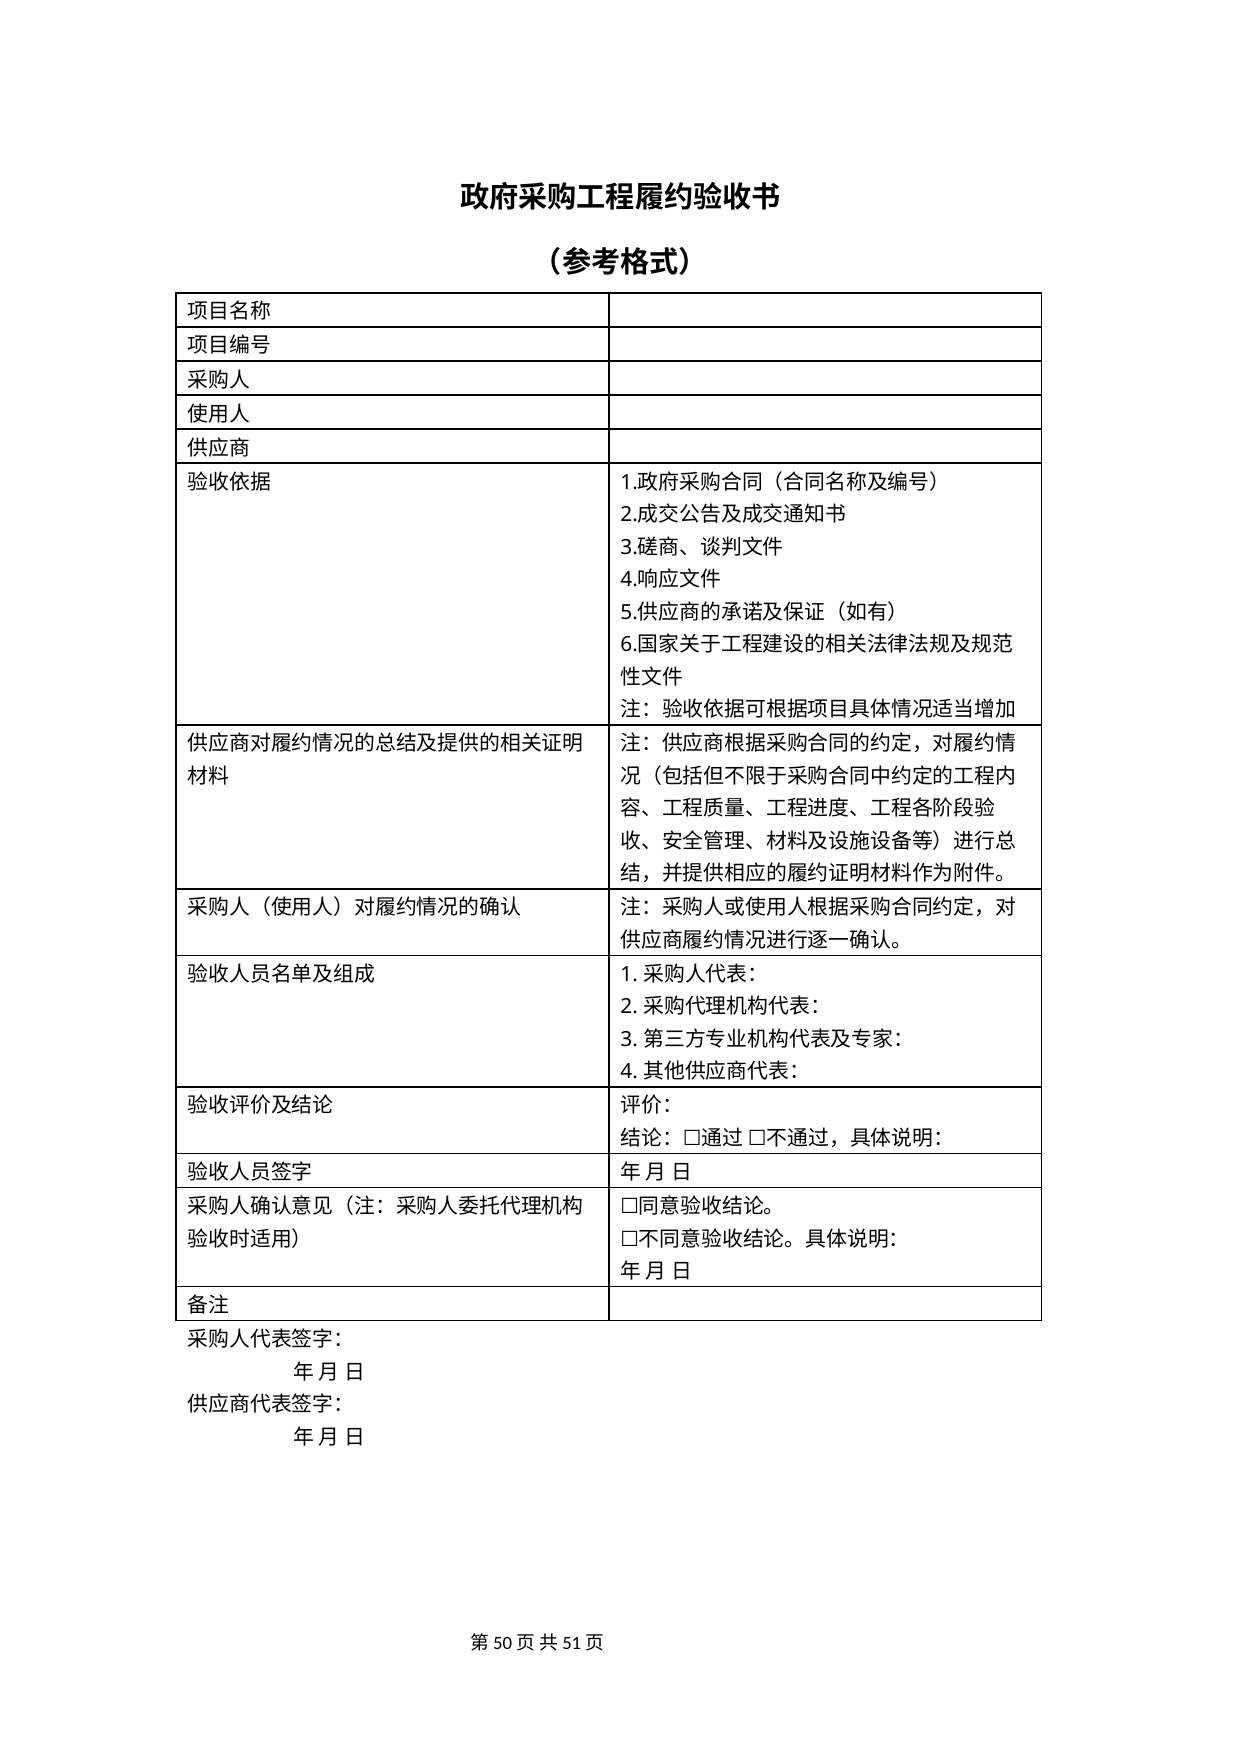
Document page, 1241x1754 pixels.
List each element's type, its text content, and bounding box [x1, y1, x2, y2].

table_cell 年 月 日 [610, 1154, 1041, 1187]
table_cell 供应商 [177, 430, 608, 462]
table_cell 项目编号 [177, 328, 608, 360]
table_cell [610, 430, 1041, 462]
table_cell 采购人 [177, 362, 608, 394]
table_cell [610, 396, 1041, 428]
table_cell 验收评价及结论 [177, 1088, 608, 1153]
table_cell 验收人员签字 [177, 1154, 608, 1187]
table_cell [610, 328, 1041, 360]
table_cell 备注 [177, 1287, 608, 1320]
table_cell 1. 采购人代表： 2. 采购代理机构代表： 3. 第三方专业机构代表及专家： 4. 其他供应商代表： [610, 956, 1041, 1086]
table_cell 注：采购人或使用人根据采购合同约定，对供应商履约情况进行逐一确认。 [610, 890, 1041, 954]
table_header [610, 294, 1041, 326]
table_cell 使用人 [177, 396, 608, 428]
table_cell 验收依据 [177, 464, 608, 724]
table_cell 1.政府采购合同（合同名称及编号） 2.成交公告及成交通知书 3.磋商、谈判文件 4.响应文件 5.供应商的承诺及保证（如有） 6.国家关于工程建设的相关法律法规及规范性文件 注：验收依据可根据项目具体情况适当增加 [610, 464, 1041, 724]
table_cell [610, 1287, 1041, 1320]
table_header 项目名称 [177, 294, 608, 326]
table_cell [610, 362, 1041, 394]
table_cell 供应商对履约情况的总结及提供的相关证明材料 [177, 726, 608, 888]
table_cell 采购人（使用人）对履约情况的确认 [177, 890, 608, 954]
table_cell ☐同意验收结论。 ☐不同意验收结论。具体说明： 年 月 日 [610, 1188, 1041, 1286]
text 采购人代表签字： [187, 1321, 1053, 1354]
text 政府采购工程履约验收书 [187, 162, 1053, 227]
text 年 月 日 [187, 1419, 1053, 1451]
table_cell 评价： 结论：☐通过 ☐不通过，具体说明： [610, 1088, 1041, 1153]
table_cell 采购人确认意见（注：采购人委托代理机构验收时适用） [177, 1188, 608, 1286]
table_cell 验收人员名单及组成 [177, 956, 608, 1086]
text 年 月 日 [187, 1354, 1053, 1386]
text （参考格式） [187, 227, 1053, 292]
table_cell 注：供应商根据采购合同的约定，对履约情况（包括但不限于采购合同中约定的工程内容、工程质量、工程进度、工程各阶段验收、安全管理、材料及设施设备等）进行总结，并提供相应的履约证明材料作为附件。 [610, 726, 1041, 888]
text 供应商代表签字： [187, 1386, 1053, 1419]
